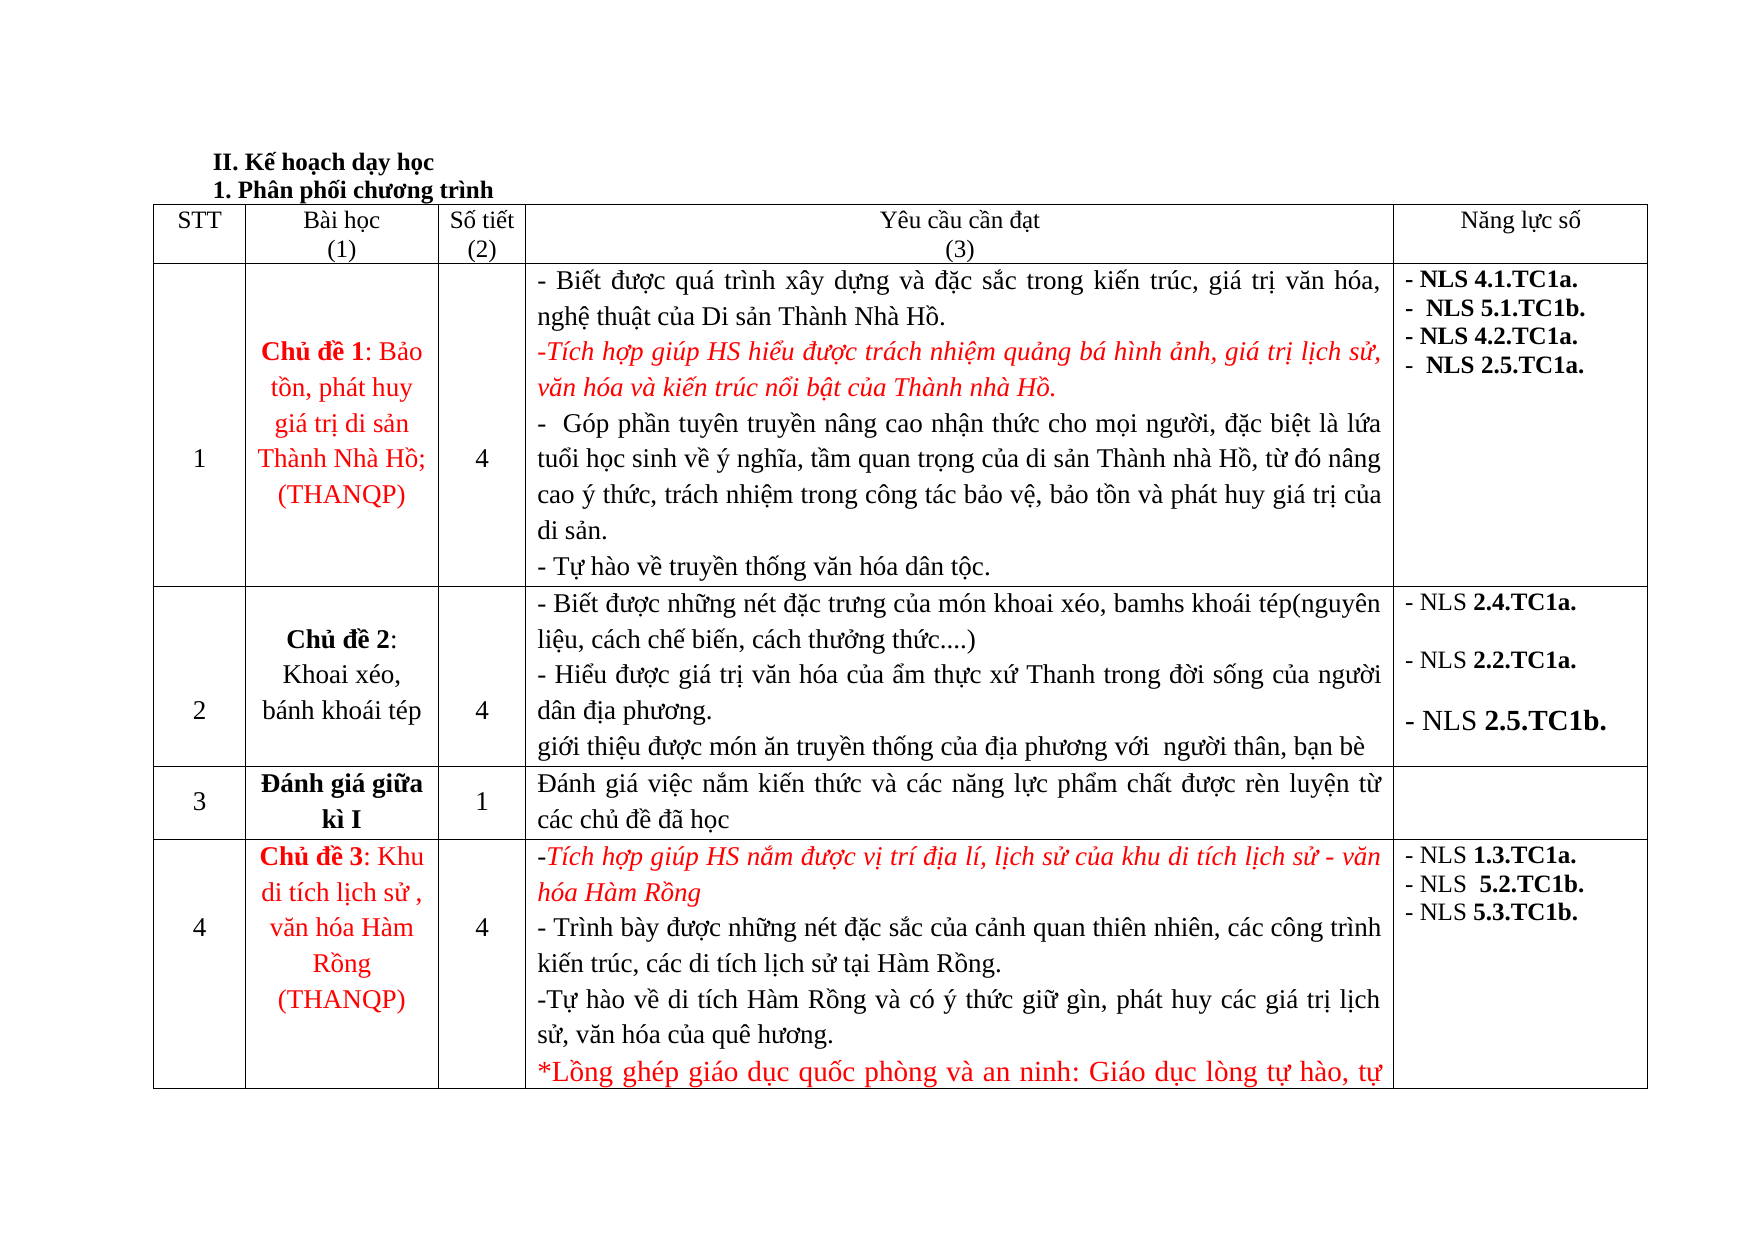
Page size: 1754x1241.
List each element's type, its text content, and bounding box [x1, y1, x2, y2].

table_cell 4 [154, 840, 245, 1088]
table_cell 3 [154, 767, 245, 839]
table_cell 2 [154, 587, 245, 766]
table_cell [526, 840, 1393, 1088]
table_cell - NLS 2.4.TC1a. - NLS 2.2.TC1a. - NLS 2.5.TC1b. [1394, 587, 1647, 766]
table_header Số tiết (2) [439, 205, 525, 263]
text II. Kế hoạch dạy học [213, 147, 1636, 176]
table_cell 4 [439, 587, 525, 766]
table_header Yêu cầu cần đạt (3) [526, 205, 1393, 263]
table_cell 4 [439, 264, 525, 586]
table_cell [1394, 840, 1647, 1088]
table_header Bài học (1) [246, 205, 438, 263]
table_cell [1394, 767, 1647, 839]
table_header STT [154, 205, 245, 263]
table_cell Đánh giá giữa kì I [246, 767, 438, 839]
table_cell Chủ đề 2: Khoai xéo, bánh khoái tép [246, 587, 438, 766]
table_cell - Biết được những nét đặc trưng của món khoai xéo, bamhs khoái tép(nguyên liệu, cách chế biến, cách thưởng thức....) - Hiểu được giá trị văn hóa của ẩm thực xứ Thanh trong đời sống của người dân địa phương. giới thiệu được món ăn truyền thống của địa phương với người thân, bạn bè [526, 587, 1393, 766]
text 1. Phân phối chương trình [153, 176, 1636, 204]
table_header Năng lực số [1394, 205, 1647, 263]
table_cell - NLS 4.1.TC1a. - NLS 5.1.TC1b. - NLS 4.2.TC1a. - NLS 2.5.TC1a. [1394, 264, 1647, 586]
table_cell Đánh giá việc nắm kiến thức và các năng lực phẩm chất được rèn luyện từ các chủ đề đã học [526, 767, 1393, 839]
table_cell 1 [154, 264, 245, 586]
table_cell 1 [439, 767, 525, 839]
table_cell Chủ đề 1: Bảo tồn, phát huy giá trị di sản Thành Nhà Hồ; (THANQP) [246, 264, 438, 586]
table_cell - Biết được quá trình xây dựng và đặc sắc trong kiến trúc, giá trị văn hóa, nghệ thuật của Di sản Thành Nhà Hồ. -Tích hợp giúp HS hiểu được trách nhiệm quảng bá hình ảnh, giá trị lịch sử, văn hóa và kiến trúc nổi bật của Thành nhà Hồ. - Góp phần tuyên truyền nâng cao nhận thức cho mọi người, đặc biệt là lứa tuổi học sinh về ý nghĩa, tầm quan trọng của di sản Thành nhà Hồ, từ đó nâng cao ý thức, trách nhiệm trong công tác bảo vệ, bảo tồn và phát huy giá trị của di sản. - Tự hào về truyền thống văn hóa dân tộc. [526, 264, 1393, 586]
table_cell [246, 840, 438, 1088]
table_cell 4 [439, 840, 525, 1088]
